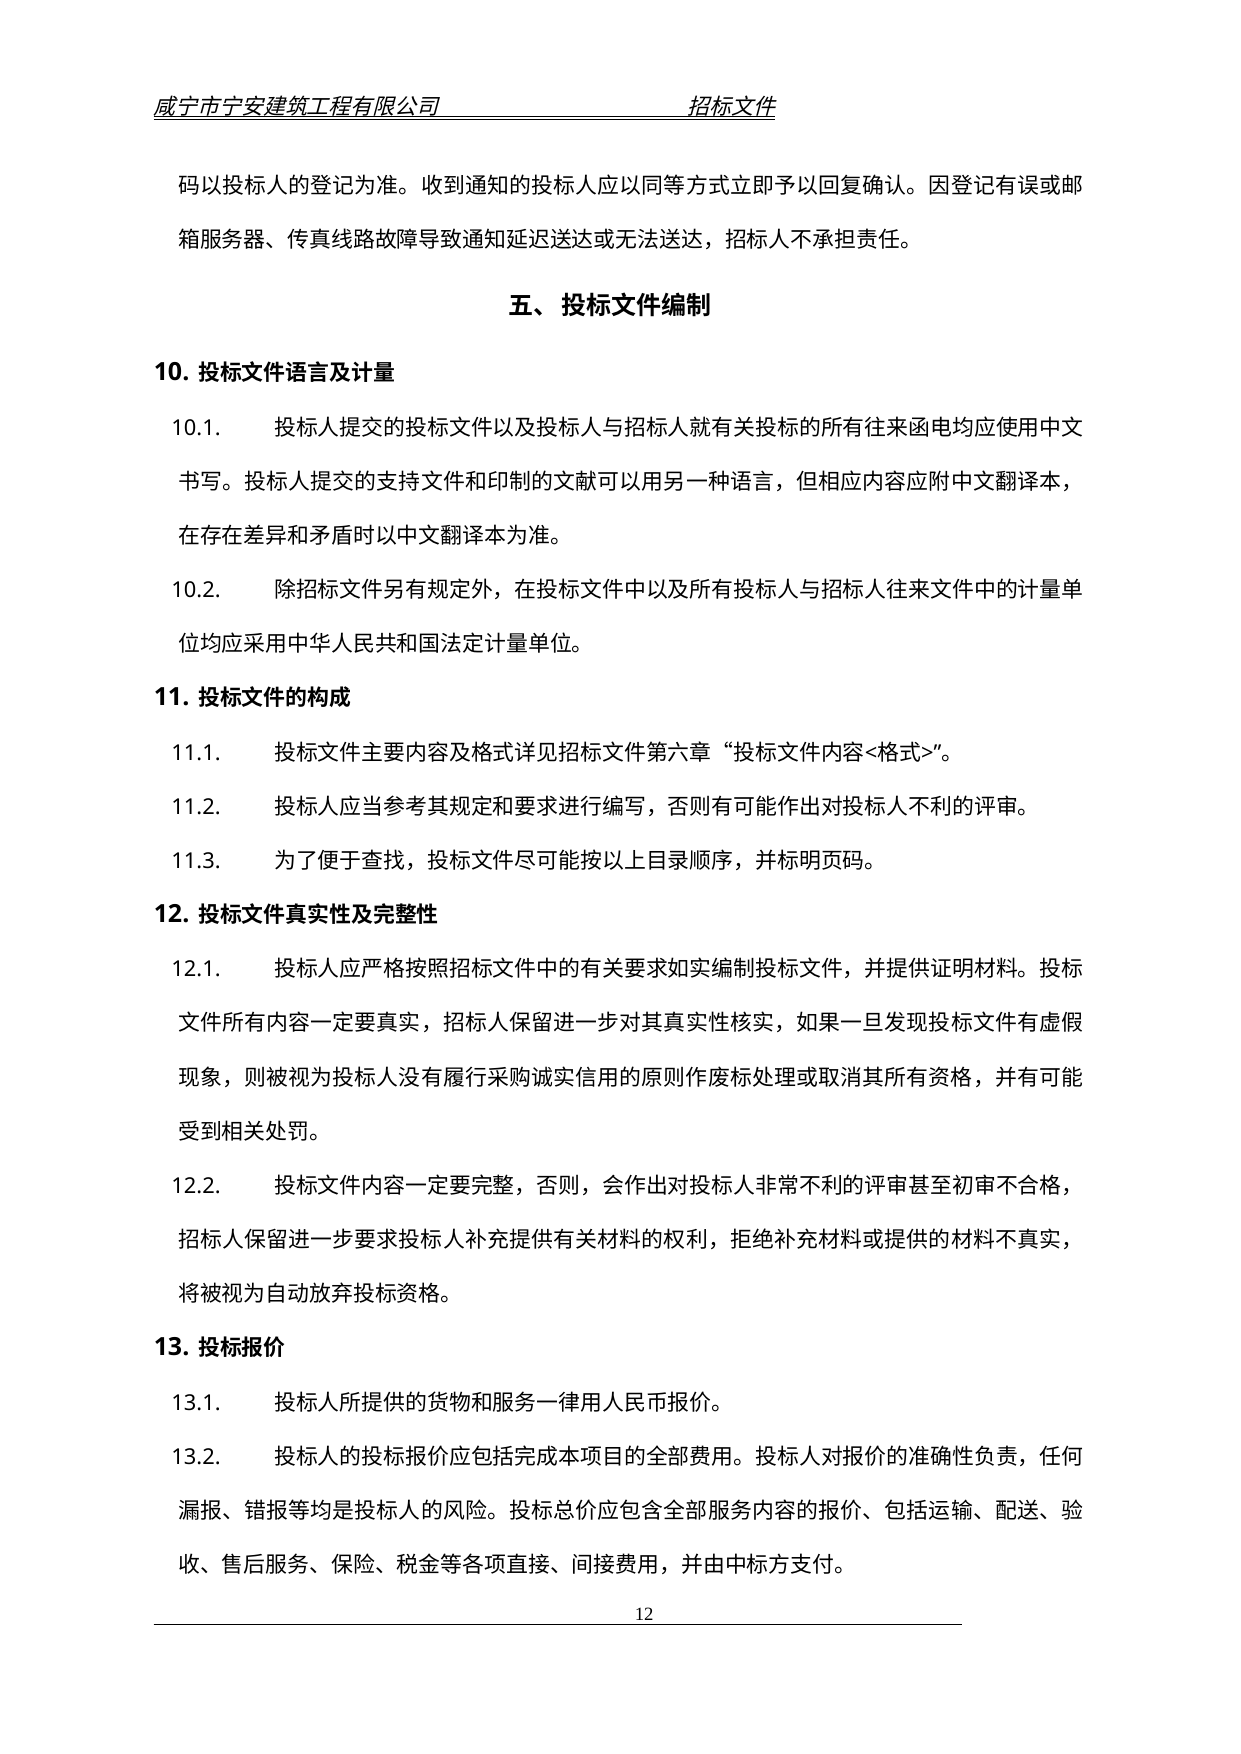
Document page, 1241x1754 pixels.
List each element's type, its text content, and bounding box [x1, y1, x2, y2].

subtitle 投标文件编制 [508, 271, 1087, 325]
list 投标人所提供的货物和服务一律用人民币报价。 [171, 1367, 1087, 1421]
text 投标文件真实性及完整性 [153, 879, 1087, 933]
list 投标人的投标报价应包括完成本项目的全部费用。投标人对报价的准确性负责，任何漏报、错报等均是投标人的风险。投标总价应包含全部服务内容的报价、包括运输、配送、验收、售后服务、保险、税金等各项直接、间接费用，并由中标方支付。 [171, 1421, 1087, 1583]
list 投标文件内容一定要完整，否则，会作出对投标人非常不利的评审甚至初审不合格，招标人保留进一步要求投标人补充提供有关材料的权利，拒绝补充材料或提供的材料不真实，将被视为自动放弃投标资格。 [171, 1150, 1087, 1312]
list 为了便于查找，投标文件尽可能按以上目录顺序，并标明页码。 [171, 825, 1087, 879]
list 投标人应严格按照招标文件中的有关要求如实编制投标文件，并提供证明材料。投标文件所有内容一定要真实，招标人保留进一步对其真实性核实，如果一旦发现投标文件有虚假现象，则被视为投标人没有履行采购诚实信用的原则作废标处理或取消其所有资格，并有可能受到相关处罚。 [171, 933, 1087, 1150]
text 投标报价 [153, 1312, 1087, 1367]
text 投标文件语言及计量 [153, 337, 1087, 392]
list 投标人提交的投标文件以及投标人与招标人就有关投标的所有往来函电均应使用中文书写。投标人提交的支持文件和印制的文献可以用另一种语言，但相应内容应附中文翻译本，在存在差异和矛盾时以中文翻译本为准。 [171, 392, 1087, 554]
list 除招标文件另有规定外，在投标文件中以及所有投标人与招标人往来文件中的计量单位均应采用中华人民共和国法定计量单位。 [171, 554, 1087, 662]
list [171, 150, 1087, 258]
text 投标文件的构成 [153, 662, 1087, 717]
list 投标人应当参考其规定和要求进行编写，否则有可能作出对投标人不利的评审。 [171, 771, 1087, 825]
list 投标文件主要内容及格式详见招标文件第六章“投标文件内容<格式>”。 [171, 717, 1087, 771]
